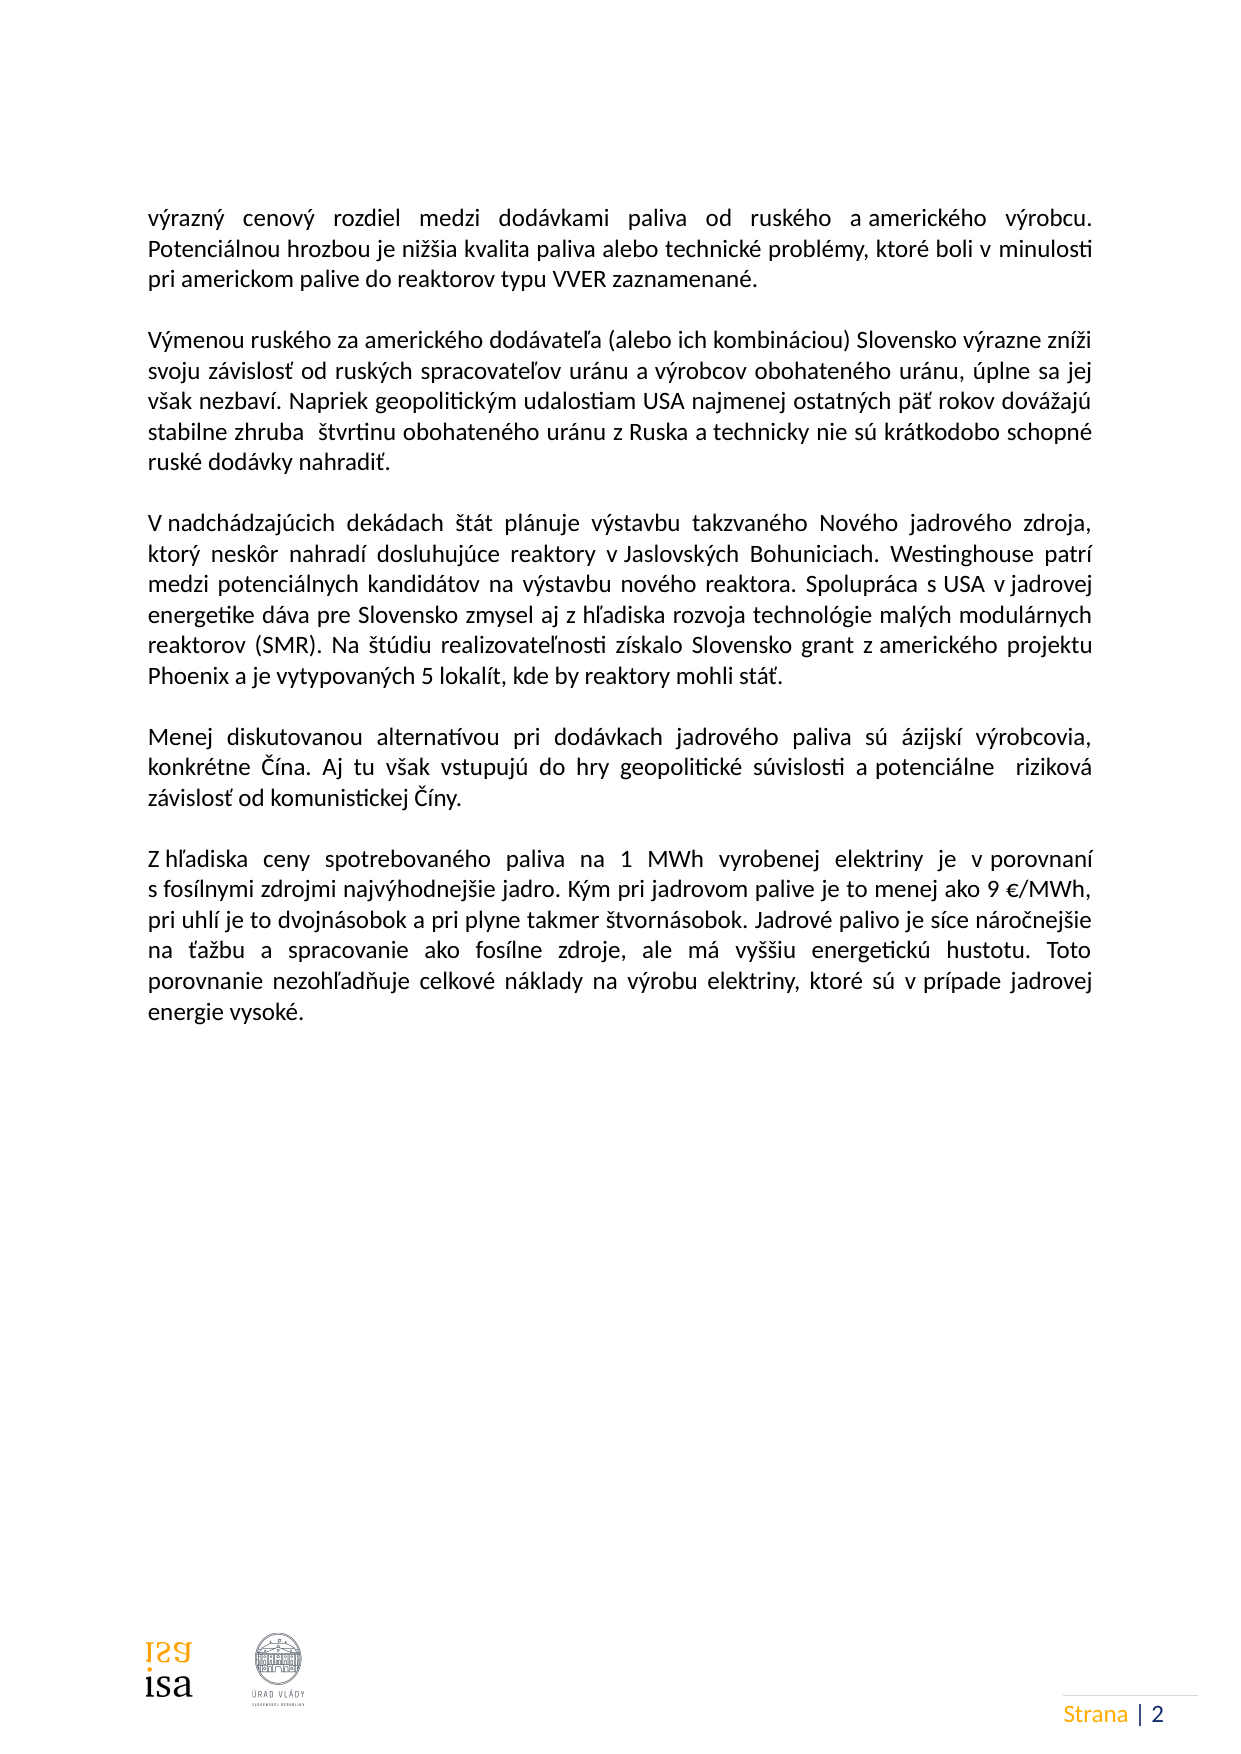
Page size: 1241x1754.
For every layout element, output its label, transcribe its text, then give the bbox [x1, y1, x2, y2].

text V nadchádzajúcich dekádach štát plánuje výstavbu takzvaného Nového jadrového zdroja, ktorý neskôr nahradí dosluhujúce reaktory v Jaslovských Bohuniciach. Westinghouse patrí medzi potenciálnych kandidátov na výstavbu nového reaktora. Spolupráca s USA v jadrovej energetike dáva pre Slovensko zmysel aj z hľadiska rozvoja technológie malých modulárnych reaktorov (SMR). Na štúdiu realizovateľnosti získalo Slovensko grant z amerického projektu Phoenix a je vytypovaných 5 lokalít, kde by reaktory mohli stáť. [148, 507, 1093, 691]
text Menej diskutovanou alternatívou pri dodávkach jadrového paliva sú ázijskí výrobcovia, konkrétne Čína. Aj tu však vstupujú do hry geopolitické súvislosti a potenciálne riziková závislosť od komunistickej Číny. [148, 721, 1093, 813]
picture [146, 1642, 193, 1697]
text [148, 202, 1093, 294]
text Výmenou ruského za amerického dodávateľa (alebo ich kombináciou) Slovensko výrazne zníži svoju závislosť od ruských spracovateľov uránu a výrobcov obohateného uránu, úplne sa jej však nezbaví. Napriek geopolitickým udalostiam USA najmenej ostatných päť rokov dovážajú stabilne zhruba štvrtinu obohateného uránu z Ruska a technicky nie sú krátkodobo schopné ruské dodávky nahradiť. [148, 324, 1093, 477]
text Z hľadiska ceny spotrebovaného paliva na 1 MWh vyrobenej elektriny je v porovnaní s fosílnymi zdrojmi najvýhodnejšie jadro. Kým pri jadrovom palive je to menej ako 9 €/MWh, pri uhlí je to dvojnásobok a pri plyne takmer štvornásobok. Jadrové palivo je síce náročnejšie na ťažbu a spracovanie ako fosílne zdroje, ale má vyššiu energetickú hustotu. Toto porovnanie nezohľadňuje celkové náklady na výrobu elektriny, ktoré sú v prípade jadrovej energie vysoké. [148, 843, 1093, 1026]
picture [225, 1617, 329, 1721]
